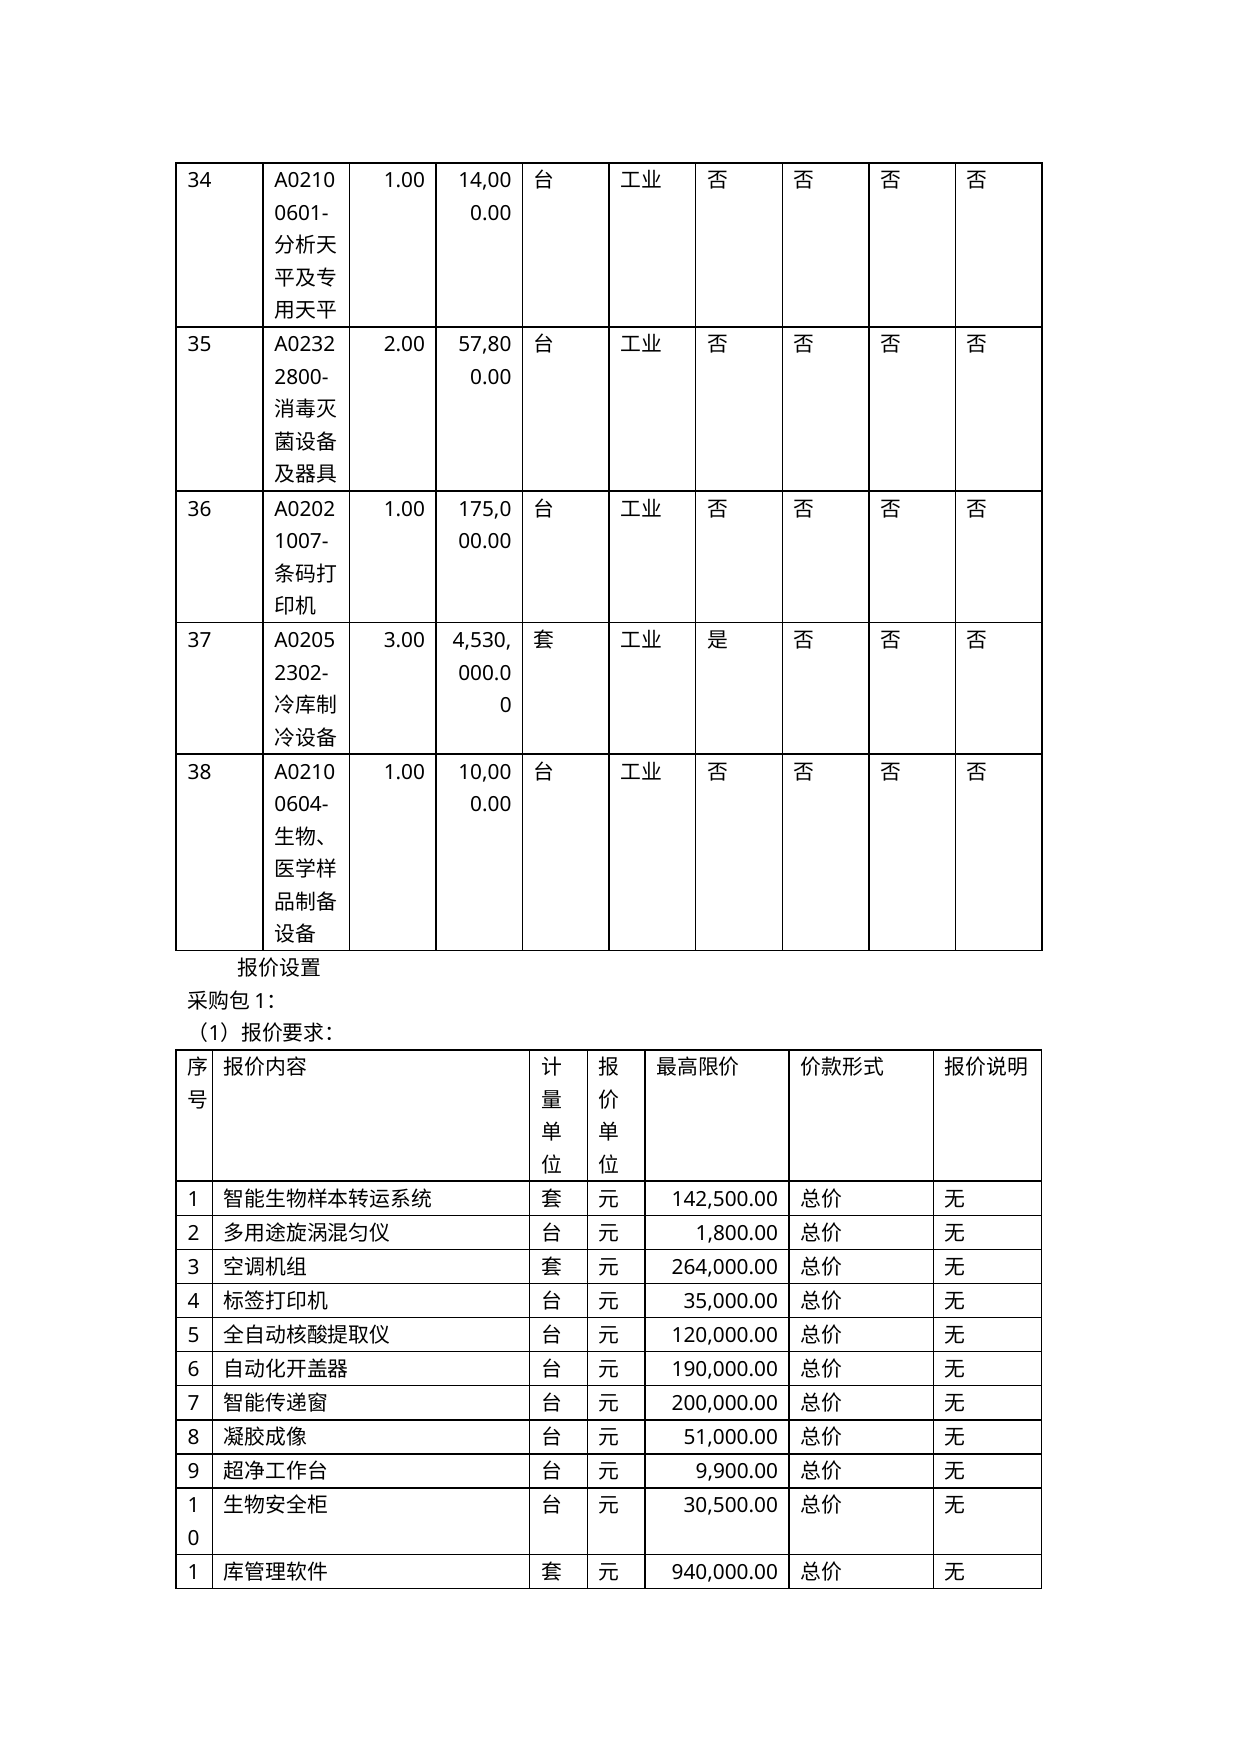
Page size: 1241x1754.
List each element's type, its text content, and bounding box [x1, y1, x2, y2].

table_cell 无 [934, 1284, 1041, 1317]
table_cell 元 [588, 1386, 644, 1419]
table_header 计量单位 [530, 1051, 587, 1180]
table_cell 1 [177, 1182, 212, 1214]
table_cell 是 [696, 623, 782, 753]
table_cell 标签打印机 [213, 1284, 529, 1317]
table_cell 总价 [790, 1284, 933, 1317]
table_cell 否 [870, 755, 955, 950]
text 采购包1： [187, 984, 1053, 1016]
table_cell 台 [530, 1455, 587, 1487]
table_cell A02021007-条码打印机 [264, 492, 349, 622]
table_cell 无 [934, 1555, 1041, 1588]
table_cell A02100604-生物、医学样品制备设备 [264, 755, 349, 950]
table_cell 3.00 [350, 623, 435, 753]
table_cell 264,000.00 [646, 1250, 788, 1283]
table_cell 11 [177, 1555, 212, 1588]
table_cell 120,000.00 [646, 1318, 788, 1351]
table_cell A02322800-消毒灭菌设备及器具 [264, 328, 349, 490]
table_cell 3 [177, 1250, 212, 1283]
table_cell 套 [530, 1555, 587, 1588]
table_cell 元 [588, 1555, 644, 1588]
table_cell 套 [530, 1182, 587, 1214]
table_cell 总价 [790, 1182, 933, 1214]
table_cell 总价 [790, 1421, 933, 1453]
table_cell 否 [956, 755, 1041, 950]
table_cell 总价 [790, 1455, 933, 1487]
table_cell 生物安全柜 [213, 1489, 529, 1553]
table_cell 凝胶成像 [213, 1421, 529, 1453]
table_cell 否 [956, 623, 1041, 753]
table_cell A02100601-分析天平及专用天平 [264, 164, 349, 326]
table_cell 51,000.00 [646, 1421, 788, 1453]
table_cell 9,900.00 [646, 1455, 788, 1487]
table_cell 工业 [610, 328, 695, 490]
table_cell 台 [523, 492, 608, 622]
table_header 最高限价 [646, 1051, 788, 1180]
table_cell 否 [956, 492, 1041, 622]
table_cell 否 [870, 623, 955, 753]
table_cell 元 [588, 1216, 644, 1248]
table_cell 35 [177, 328, 262, 490]
table_cell 元 [588, 1489, 644, 1553]
table_cell 940,000.00 [646, 1555, 788, 1588]
table_cell 台 [523, 755, 608, 950]
table_cell 无 [934, 1386, 1041, 1419]
table_cell 全自动核酸提取仪 [213, 1318, 529, 1351]
table_cell 总价 [790, 1250, 933, 1283]
table_header 序号 [177, 1051, 212, 1180]
table_cell 台 [530, 1318, 587, 1351]
table_cell 否 [696, 755, 782, 950]
table_cell 10,000.00 [437, 755, 522, 950]
table_cell 空调机组 [213, 1250, 529, 1283]
table_cell 否 [696, 328, 782, 490]
table_cell 175,000.00 [437, 492, 522, 622]
table_cell 1.00 [350, 164, 435, 326]
table_cell 6 [177, 1352, 212, 1385]
table_cell 工业 [610, 623, 695, 753]
table_cell 台 [530, 1284, 587, 1317]
table_cell 否 [696, 164, 782, 326]
table_cell 否 [783, 755, 868, 950]
table_cell 否 [783, 623, 868, 753]
table_cell 套 [523, 623, 608, 753]
table_cell 10 [177, 1489, 212, 1553]
table_cell 否 [783, 492, 868, 622]
table_cell 无 [934, 1216, 1041, 1248]
table_cell 14,000.00 [437, 164, 522, 326]
table_cell 总价 [790, 1386, 933, 1419]
table_cell 智能生物样本转运系统 [213, 1182, 529, 1214]
text （1）报价要求： [187, 1016, 1053, 1049]
table_cell 4,530,000.00 [437, 623, 522, 753]
table_cell 4 [177, 1284, 212, 1317]
table_cell 台 [523, 328, 608, 490]
table_cell 台 [530, 1216, 587, 1248]
table_cell 无 [934, 1455, 1041, 1487]
table_cell 37 [177, 623, 262, 753]
table_cell 元 [588, 1455, 644, 1487]
table_cell 台 [530, 1421, 587, 1453]
table_cell 9 [177, 1455, 212, 1487]
table_header 报价单位 [588, 1051, 644, 1180]
table_cell 2 [177, 1216, 212, 1248]
table_cell 1.00 [350, 755, 435, 950]
table_cell 元 [588, 1318, 644, 1351]
table_cell 总价 [790, 1352, 933, 1385]
table_cell A02052302-冷库制冷设备 [264, 623, 349, 753]
table_cell 否 [783, 164, 868, 326]
table_cell 自动化开盖器 [213, 1352, 529, 1385]
table_cell 总价 [790, 1318, 933, 1351]
table_cell 库管理软件 [213, 1555, 529, 1588]
table_cell 元 [588, 1182, 644, 1214]
table_cell 否 [870, 492, 955, 622]
table_cell 5 [177, 1318, 212, 1351]
table_cell 1.00 [350, 492, 435, 622]
table_header 价款形式 [790, 1051, 933, 1180]
table_header 报价内容 [213, 1051, 529, 1180]
table_cell 1,800.00 [646, 1216, 788, 1248]
table_cell 总价 [790, 1216, 933, 1248]
table_cell 无 [934, 1250, 1041, 1283]
table_cell 台 [530, 1386, 587, 1419]
text 报价设置 [187, 951, 1053, 984]
table_cell 35,000.00 [646, 1284, 788, 1317]
table_cell 元 [588, 1421, 644, 1453]
table_cell 工业 [610, 492, 695, 622]
table_cell 无 [934, 1352, 1041, 1385]
table_cell 台 [530, 1489, 587, 1553]
table_cell 台 [530, 1352, 587, 1385]
table_cell 否 [696, 492, 782, 622]
table_cell 57,800.00 [437, 328, 522, 490]
table_cell 总价 [790, 1555, 933, 1588]
table_cell 否 [956, 164, 1041, 326]
table_cell 套 [530, 1250, 587, 1283]
table_cell 元 [588, 1352, 644, 1385]
table_cell 否 [870, 164, 955, 326]
table_cell 无 [934, 1182, 1041, 1214]
table_cell 多用途旋涡混匀仪 [213, 1216, 529, 1248]
table_cell 34 [177, 164, 262, 326]
table_cell 否 [783, 328, 868, 490]
table_cell 38 [177, 755, 262, 950]
table_cell 工业 [610, 755, 695, 950]
table_cell 元 [588, 1284, 644, 1317]
table_cell 36 [177, 492, 262, 622]
table_cell 超净工作台 [213, 1455, 529, 1487]
table_cell 工业 [610, 164, 695, 326]
table_cell 元 [588, 1250, 644, 1283]
table_cell 无 [934, 1489, 1041, 1553]
table_cell 否 [870, 328, 955, 490]
table_cell 8 [177, 1421, 212, 1453]
table_cell 无 [934, 1421, 1041, 1453]
table_cell 总价 [790, 1489, 933, 1553]
table_cell 无 [934, 1318, 1041, 1351]
table_cell 智能传递窗 [213, 1386, 529, 1419]
table_cell 30,500.00 [646, 1489, 788, 1553]
table_cell 142,500.00 [646, 1182, 788, 1214]
table_cell 190,000.00 [646, 1352, 788, 1385]
table_cell 台 [523, 164, 608, 326]
table_cell 7 [177, 1386, 212, 1419]
table_cell 否 [956, 328, 1041, 490]
table_header 报价说明 [934, 1051, 1041, 1180]
table_cell 2.00 [350, 328, 435, 490]
table_cell 200,000.00 [646, 1386, 788, 1419]
